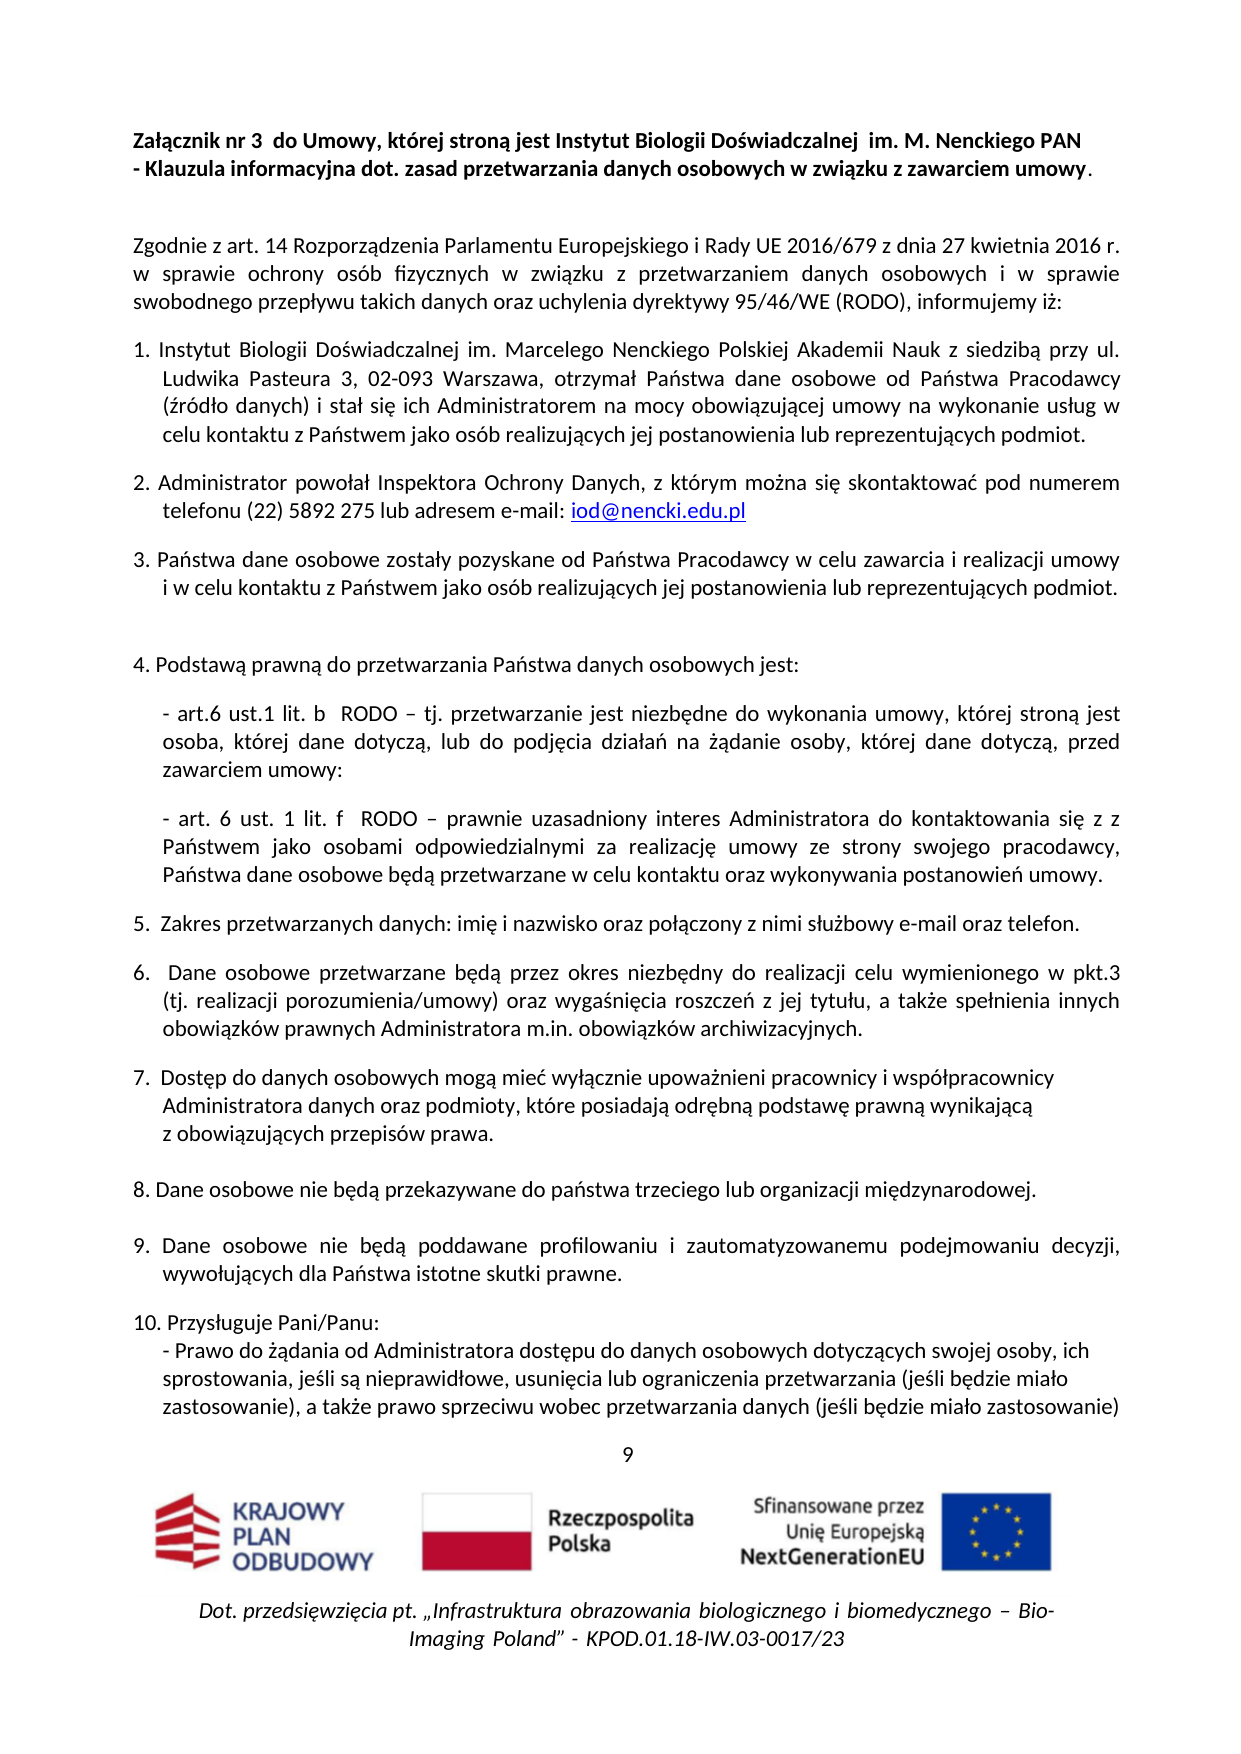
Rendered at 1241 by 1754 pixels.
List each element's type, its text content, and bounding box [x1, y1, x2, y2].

text Zgodnie z art. 14 Rozporządzenia Parlamentu Europejskiego i Rady UE 2016/679 z dnia 27 kwietnia 2016 r. w sprawie ochrony osób fizycznych w związku z przetwarzaniem danych osobowych i w sprawie swobodnego przepływu takich danych oraz uchylenia dyrektywy 95/46/WE (RODO), informujemy iż: [133, 231, 1122, 315]
text 9. Dane osobowe nie będą poddawane profilowaniu i zautomatyzowanemu podejmowaniu decyzji, wywołujących dla Państwa istotne skutki prawne. [133, 1231, 1122, 1287]
text 1. Instytut Biologii Doświadczalnej im. Marcelego Nenckiego Polskiej Akademii Nauk z siedzibą przy ul. Ludwika Pasteura 3, 02-093 Warszawa, otrzymał Państwa dane osobowe od Państwa Pracodawcy (źródło danych) i stał się ich Administratorem na mocy obowiązującej umowy na wykonanie usług w celu kontaktu z Państwem jako osób realizujących jej postanowienia lub reprezentujących podmiot. [133, 336, 1122, 448]
text 4. Podstawą prawną do przetwarzania Państwa danych osobowych jest: [133, 622, 1122, 678]
text 3. Państwa dane osobowe zostały pozyskane od Państwa Pracodawcy w celu zawarcia i realizacji umowy i w celu kontaktu z Państwem jako osób realizujących jej postanowienia lub reprezentujących podmiot. [133, 545, 1122, 601]
text 2. Administrator powołał Inspektora Ochrony Danych, z którym można się skontaktować pod numerem telefonu (22) 5892 275 lub adresem e-mail: iod@nencki.edu.pl [133, 468, 1122, 524]
text 8. Dane osobowe nie będą przekazywane do państwa trzeciego lub organizacji międzynarodowej. [133, 1147, 1122, 1203]
picture [132, 1468, 1078, 1597]
text - Klauzula informacyjna dot. zasad przetwarzania danych osobowych w związku z zawarciem umowy. [133, 154, 1122, 182]
text - art. 6 ust. 1 lit. f RODO – prawnie uzasadniony interes Administratora do kontaktowania się z z Państwem jako osobami odpowiedzialnymi za realizację umowy ze strony swojego pracodawcy, Państwa dane osobowe będą przetwarzane w celu kontaktu oraz wykonywania postanowień umowy. [162, 804, 1122, 888]
text 6. Dane osobowe przetwarzane będą przez okres niezbędny do realizacji celu wymienionego w pkt.3 (tj. realizacji porozumienia/umowy) oraz wygaśnięcia roszczeń z jej tytułu, a także spełnienia innych obowiązków prawnych Administratora m.in. obowiązków archiwizacyjnych. [133, 958, 1122, 1042]
text 5. Zakres przetwarzanych danych: imię i nazwisko oraz połączony z nimi służbowy e-mail oraz telefon. [133, 909, 1122, 937]
text 7. Dostęp do danych osobowych mogą mieć wyłącznie upoważnieni pracownicy i współpracownicy Administratora danych oraz podmioty, które posiadają odrębną podstawę prawną wynikającą z obowiązujących przepisów prawa. [133, 1063, 1122, 1147]
text - art.6 ust.1 lit. b RODO – tj. przetwarzanie jest niezbędne do wykonania umowy, której stroną jest osoba, której dane dotyczą, lub do podjęcia działań na żądanie osoby, której dane dotyczą, przed zawarciem umowy: [162, 699, 1122, 783]
text Załącznik nr 3 do Umowy, której stroną jest Instytut Biologii Doświadczalnej im. M. Nenckiego PAN [133, 126, 1122, 154]
